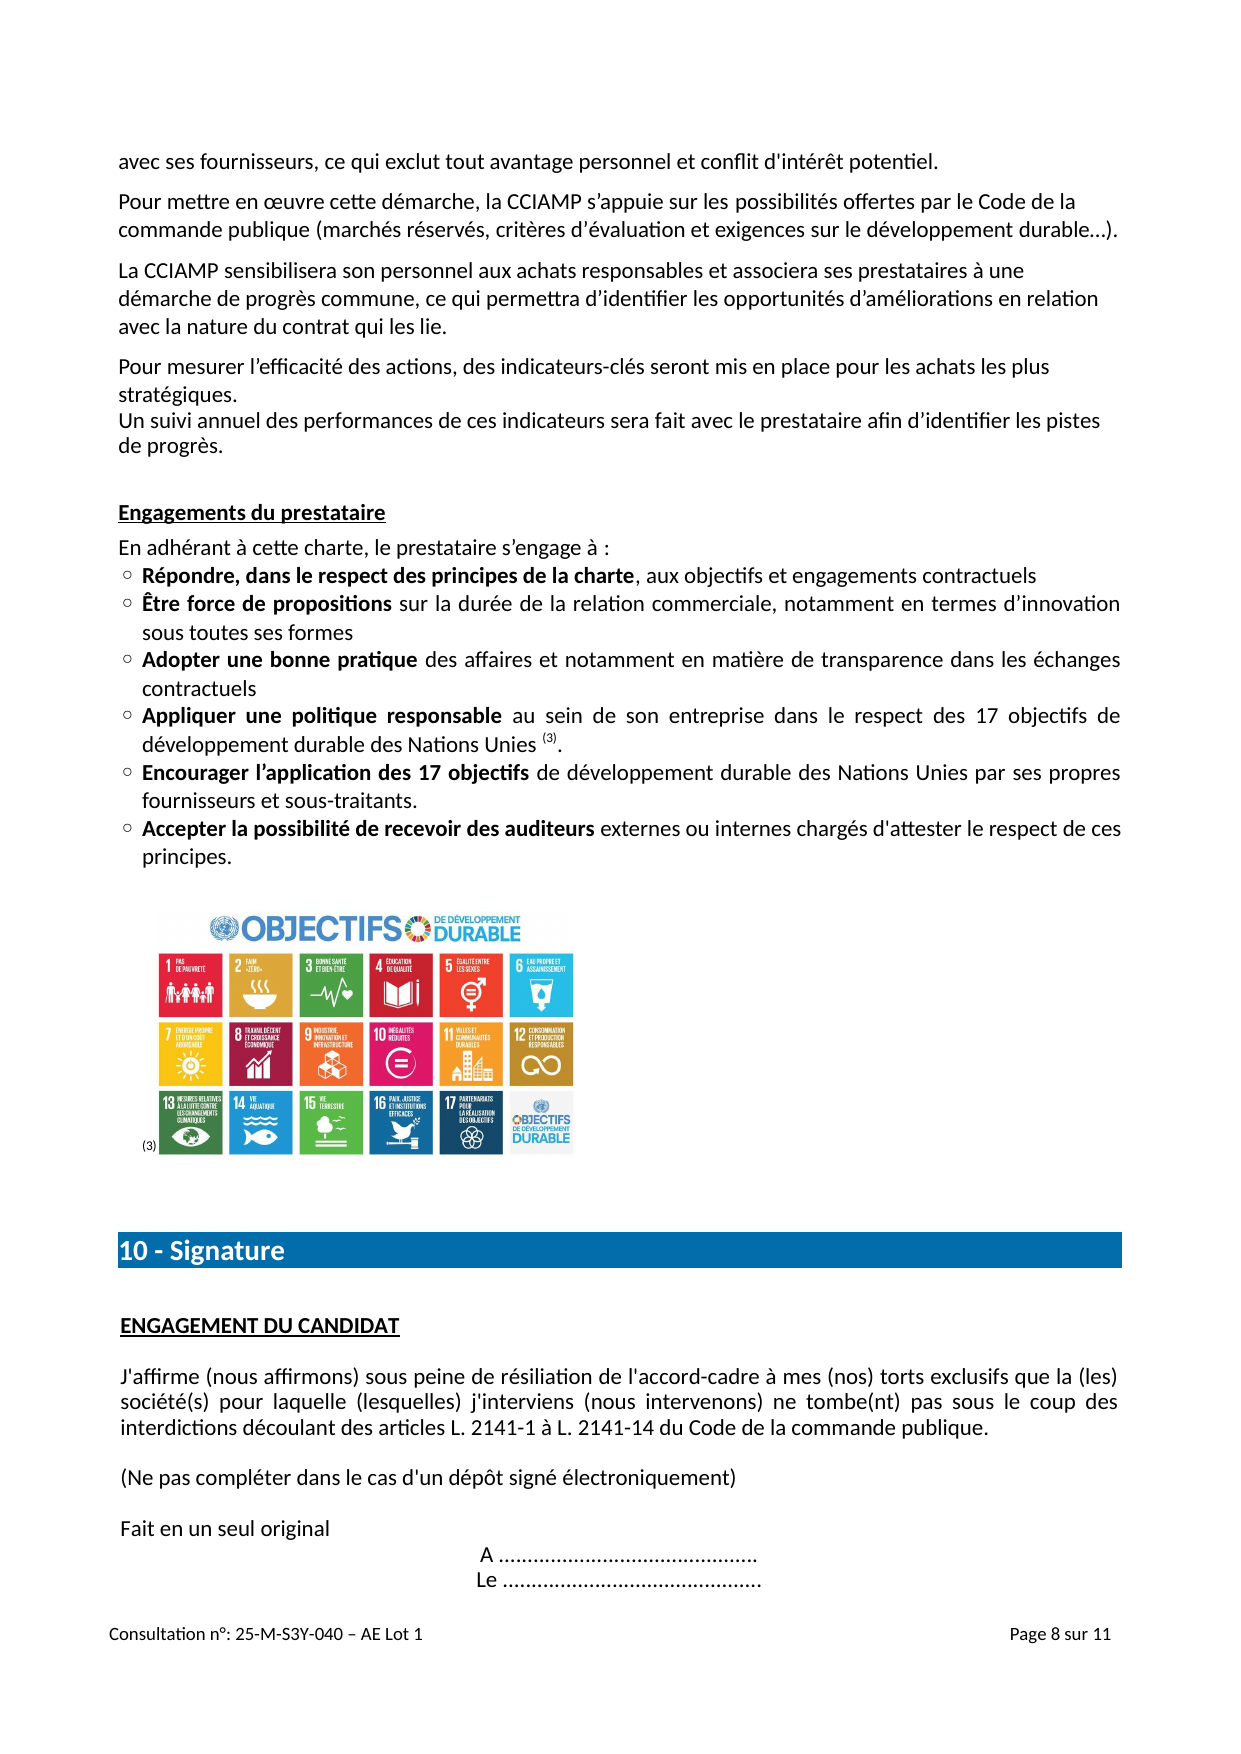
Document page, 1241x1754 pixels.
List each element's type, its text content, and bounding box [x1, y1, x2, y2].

text (Ne pas compléter dans le cas d'un dépôt signé électroniquement) [120, 1465, 1120, 1491]
list Répondre, dans le respect des principes de la charte, aux objectifs et engagements contractuels [118, 562, 1122, 589]
list Adopter une bonne pratique des affaires et notamment en matière de transparence dans les échanges contractuels [118, 646, 1122, 702]
list Accepter la possibilité de recevoir des auditeurs externes ou internes chargés d'attester le respect de ces principes. [118, 814, 1122, 870]
text Pour mettre en œuvre cette démarche, la CCIAMP s’appuie sur les possibilités offertes par le Code de la commande publique (marchés réservés, critères d’évaluation et exigences sur le développement durable…). [118, 187, 1122, 243]
text La CCIAMP sensibilisera son personnel aux achats responsables et associera ses prestataires à une démarche de progrès commune, ce qui permettra d’identifier les opportunités d’améliorations en relation avec la nature du contrat qui les lie. [118, 256, 1122, 340]
text Engagements du prestataire [118, 500, 1122, 525]
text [118, 147, 1122, 175]
text A ............................................. [120, 1542, 1118, 1567]
text Fait en un seul original [120, 1516, 1120, 1542]
list Être force de propositions sur la durée de la relation commerciale, notamment en termes d’innovation sous toutes ses formes [118, 589, 1122, 646]
text Pour mesurer l’efficacité des actions, des indicateurs-clés seront mis en place pour les achats les plus stratégiques. [118, 352, 1122, 408]
text En adhérant à cette charte, le prestataire s’engage à : [118, 533, 1122, 562]
list Appliquer une politique responsable au sein de son entreprise dans le respect des 17 objectifs de développement durable des Nations Unies (3). [118, 702, 1122, 758]
subtitle 10 - Signature [118, 1232, 1122, 1268]
text (3) [142, 910, 1122, 1166]
list Encourager l’application des 17 objectifs de développement durable des Nations Unies par ses propres fournisseurs et sous-traitants. [118, 758, 1122, 814]
text Le ............................................. [120, 1567, 1118, 1592]
text Un suivi annuel des performances de ces indicateurs sera fait avec le prestataire afin d’identifier les pistes de progrès. [118, 408, 1122, 458]
text ENGAGEMENT DU CANDIDAT [120, 1313, 1120, 1338]
text J'affirme (nous affirmons) sous peine de résiliation de l'accord-cadre à mes (nos) torts exclusifs que la (les) société(s) pour laquelle (lesquelles) j'interviens (nous intervenons) ne tombe(nt) pas sous le coup des interdictions découlant des articles L. 2141-1 à L. 2141-14 du Code de la commande publique. [120, 1364, 1120, 1440]
